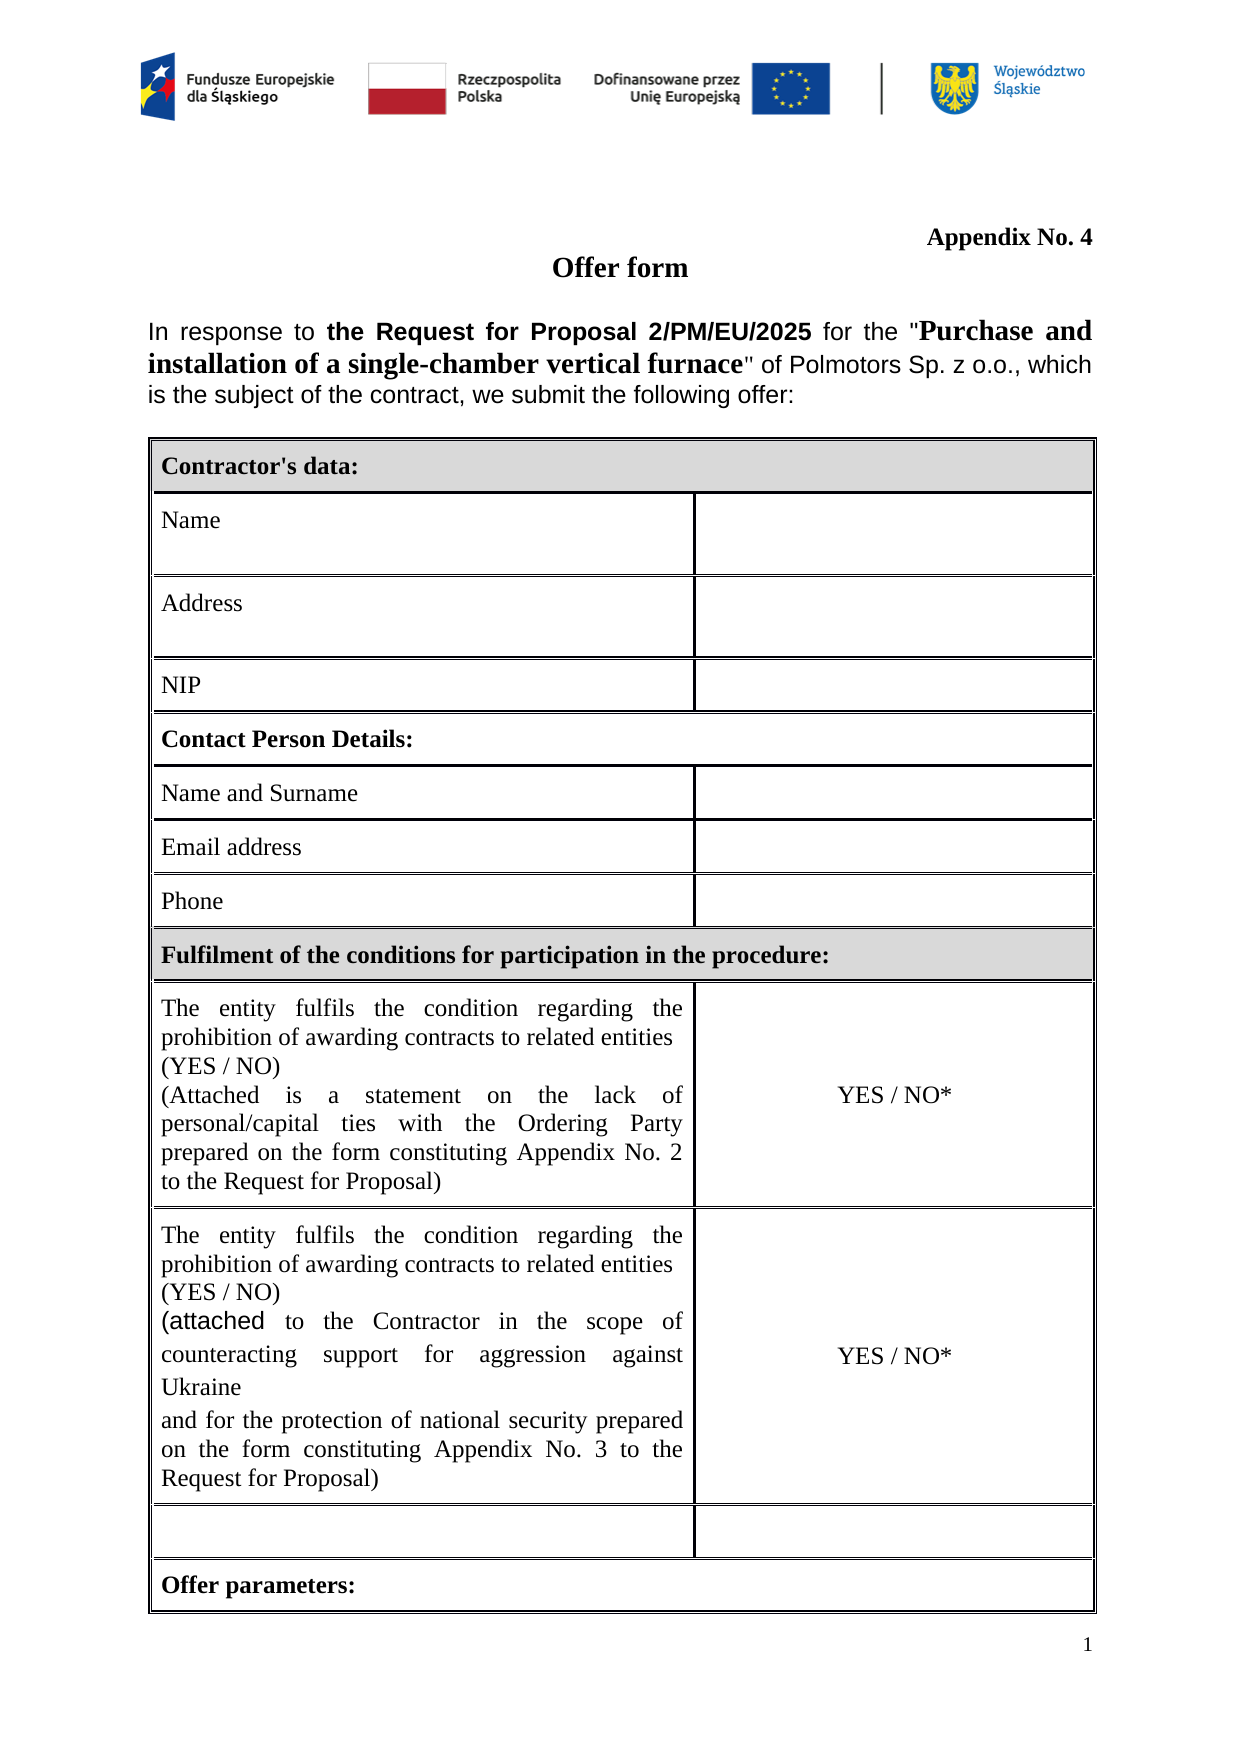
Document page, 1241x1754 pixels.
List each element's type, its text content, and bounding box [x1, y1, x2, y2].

text Offer form [148, 250, 1093, 284]
table_cell The entity fulfils the condition regarding the prohibition of awarding contracts to related entities (YES / NO) (Attached is a statement on the lack of personal/capital ties with the Ordering Party prepared on the form constituting Appendix No. 2 to the Request for Proposal) [152, 979, 693, 1206]
table_cell Address [150, 574, 694, 656]
table_cell [696, 1503, 1094, 1556]
table_cell YES / NO* [694, 1206, 1095, 1502]
table_header Contractor's data: [152, 441, 1093, 491]
table_cell Fulfilment of the conditions for participation in the procedure: [150, 926, 1095, 979]
table_cell [696, 491, 1093, 574]
table_cell Name [152, 491, 693, 574]
table_cell Offer parameters: [152, 1556, 1094, 1610]
table_cell NIP [152, 656, 693, 710]
text Appendix No. 4 [148, 222, 1093, 250]
text In response to the Request for Proposal 2/PM/EU/2025 for the "Purchase and installation of a single-chamber vertical furnace" of Polmotors Sp. z o.o., which is the subject of the contract, we submit the following offer: [148, 313, 1093, 408]
table_cell [696, 656, 1094, 710]
table_cell Name and Surname [152, 764, 693, 818]
table_cell [696, 818, 1095, 872]
table_cell [696, 764, 1093, 818]
table_cell The entity fulfils the condition regarding the prohibition of awarding contracts to related entities (YES / NO) (attached to the Contractor in the scope of counteracting support for aggression against Ukraine and for the protection of national security prepared on the form constituting Appendix No. 3 to the Request for Proposal) [150, 1206, 694, 1502]
table_cell [694, 872, 1095, 926]
picture [140, 52, 1085, 121]
table_cell Email address [150, 818, 693, 872]
table_cell [152, 1503, 693, 1556]
table_cell [694, 574, 1095, 656]
table_cell YES / NO* [696, 979, 1094, 1206]
table_cell Phone [150, 872, 694, 926]
table_cell Contact Person Details: [152, 710, 1094, 764]
